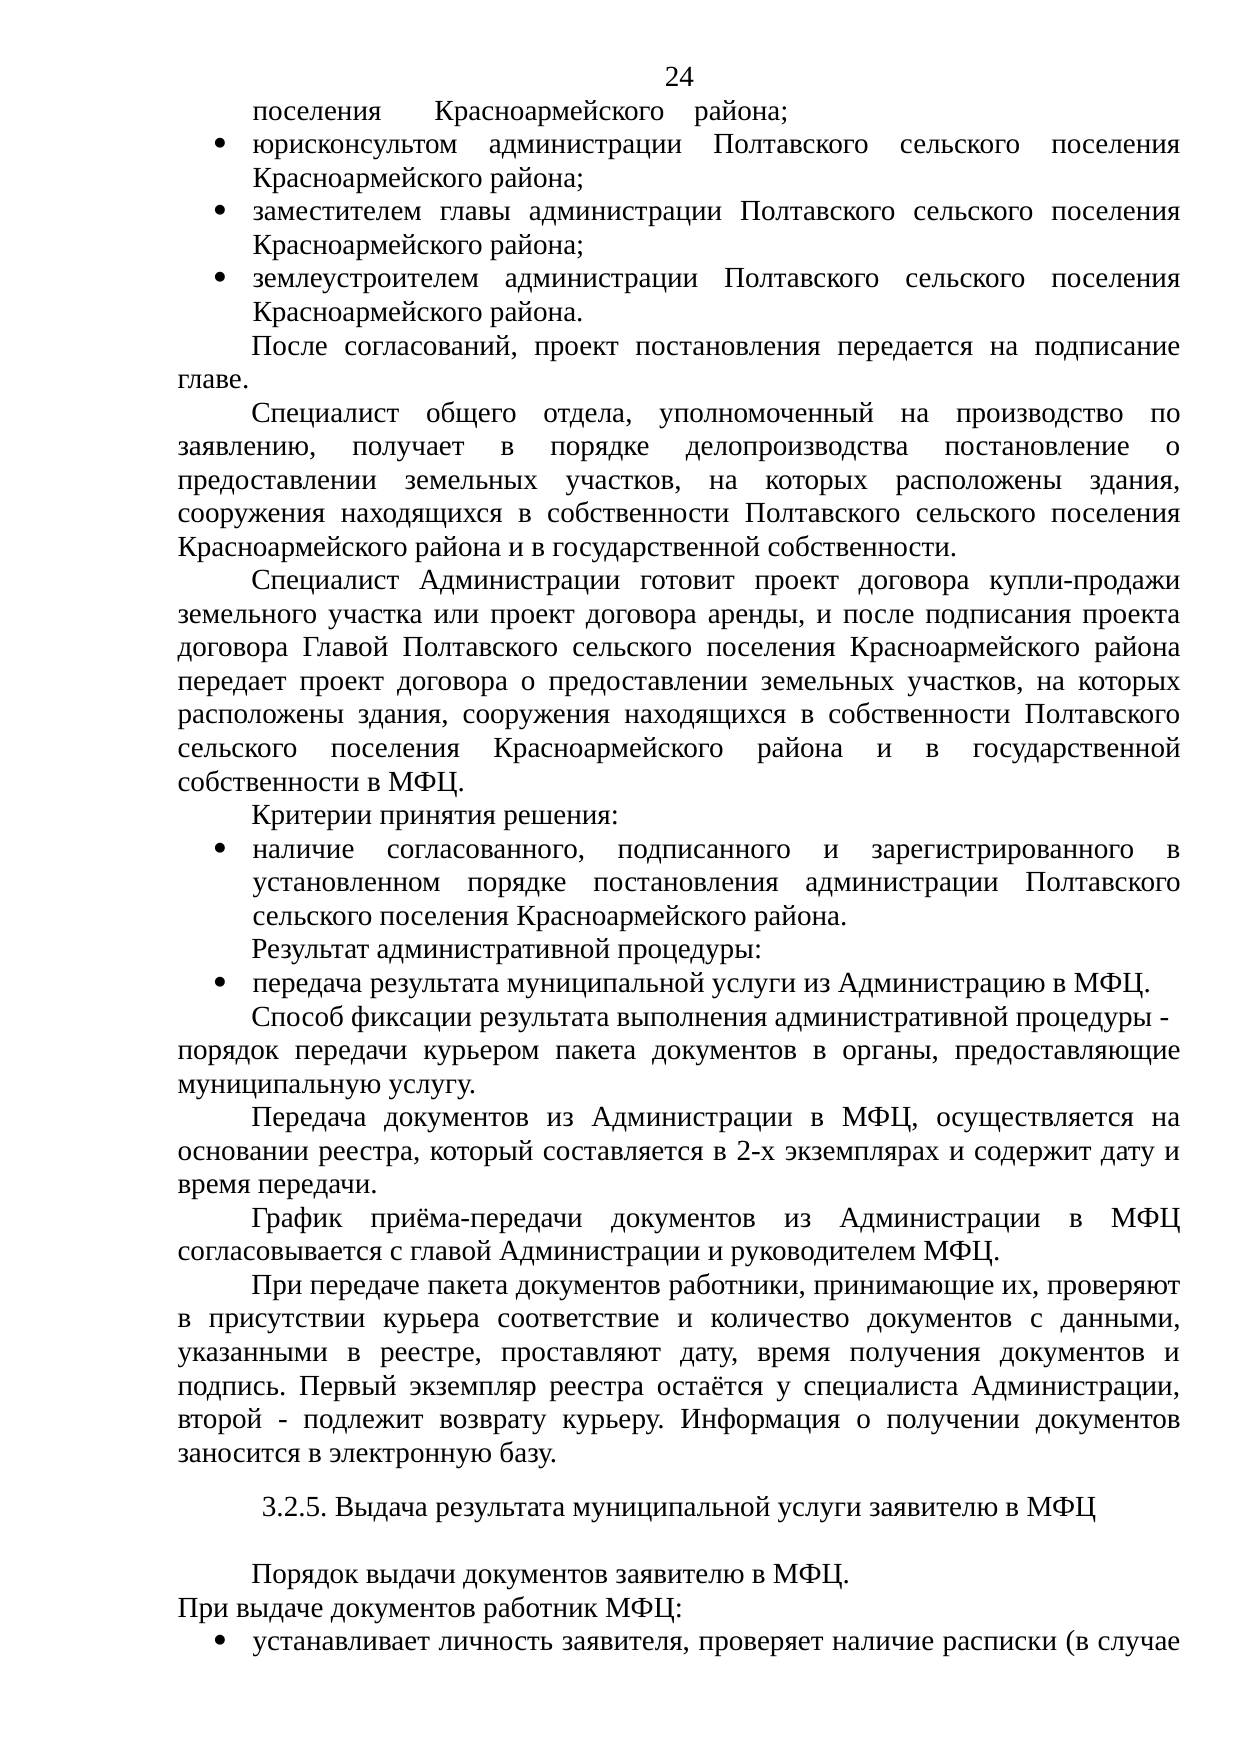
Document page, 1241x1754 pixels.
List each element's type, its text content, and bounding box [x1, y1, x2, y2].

text При передаче пакета документов работники, принимающие их, проверяют в присутствии курьера соответствие и количество документов с данными, указанными в реестре, проставляют дату, время получения документов и подпись. Первый экземпляр реестра остаётся у специалиста Администрации, второй - подлежит возврату курьеру. Информация о получении документов заносится в электронную базу. [177, 1267, 1181, 1468]
text Специалист общего отдела, уполномоченный на производство по заявлению, получает в порядке делопроизводства постановление о предоставлении земельных участков, на которых расположены здания, сооружения находящихся в собственности Полтавского сельского поселения Красноармейского района и в государственной собственности. [177, 395, 1181, 562]
text Критерии принятия решения: [177, 797, 1181, 831]
text После согласований, проект постановления передается на подписание главе. [177, 328, 1181, 395]
text При выдаче документов работник МФЦ: [177, 1590, 1181, 1623]
text График приёма-передачи документов из Администрации в МФЦ согласовывается с главой Администрации и руководителем МФЦ. [177, 1200, 1181, 1267]
list наличие согласованного, подписанного и зарегистрированного в установленном порядке постановления администрации Полтавского сельского поселения Красноармейского района. [215, 831, 1181, 932]
text Результат административной процедуры: [177, 932, 1181, 965]
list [215, 1623, 1181, 1657]
text Порядок выдачи документов заявителю в МФЦ. [177, 1556, 1181, 1590]
subtitle 3.2.5. Выдача результата муниципальной услуги заявителю в МФЦ [177, 1489, 1181, 1523]
list передача результата муниципальной услуги из Администрацию в МФЦ. [215, 965, 1181, 999]
list юрисконсультом администрации Полтавского сельского поселения Красноармейского района; [215, 126, 1181, 193]
text Передача документов из Администрации в МФЦ, осуществляется на основании реестра, который составляется в 2-х экземплярах и содержит дату и время передачи. [177, 1099, 1181, 1200]
list заместителем главы администрации Полтавского сельского поселения Красноармейского района; [215, 193, 1181, 261]
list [215, 93, 1181, 126]
text Способ фиксации результата выполнения административной процедуры - [177, 999, 1181, 1032]
text Специалист Администрации готовит проект договора купли-продажи земельного участка или проект договора аренды, и после подписания проекта договора Главой Полтавского сельского поселения Красноармейского района передает проект договора о предоставлении земельных участков, на которых расположены здания, сооружения находящихся в собственности Полтавского сельского поселения Красноармейского района и в государственной собственности в МФЦ. [177, 562, 1181, 797]
text порядок передачи курьером пакета документов в органы, предоставляющие муниципальную услугу. [177, 1032, 1181, 1099]
list землеустроителем администрации Полтавского сельского поселения Красноармейского района. [215, 261, 1181, 328]
